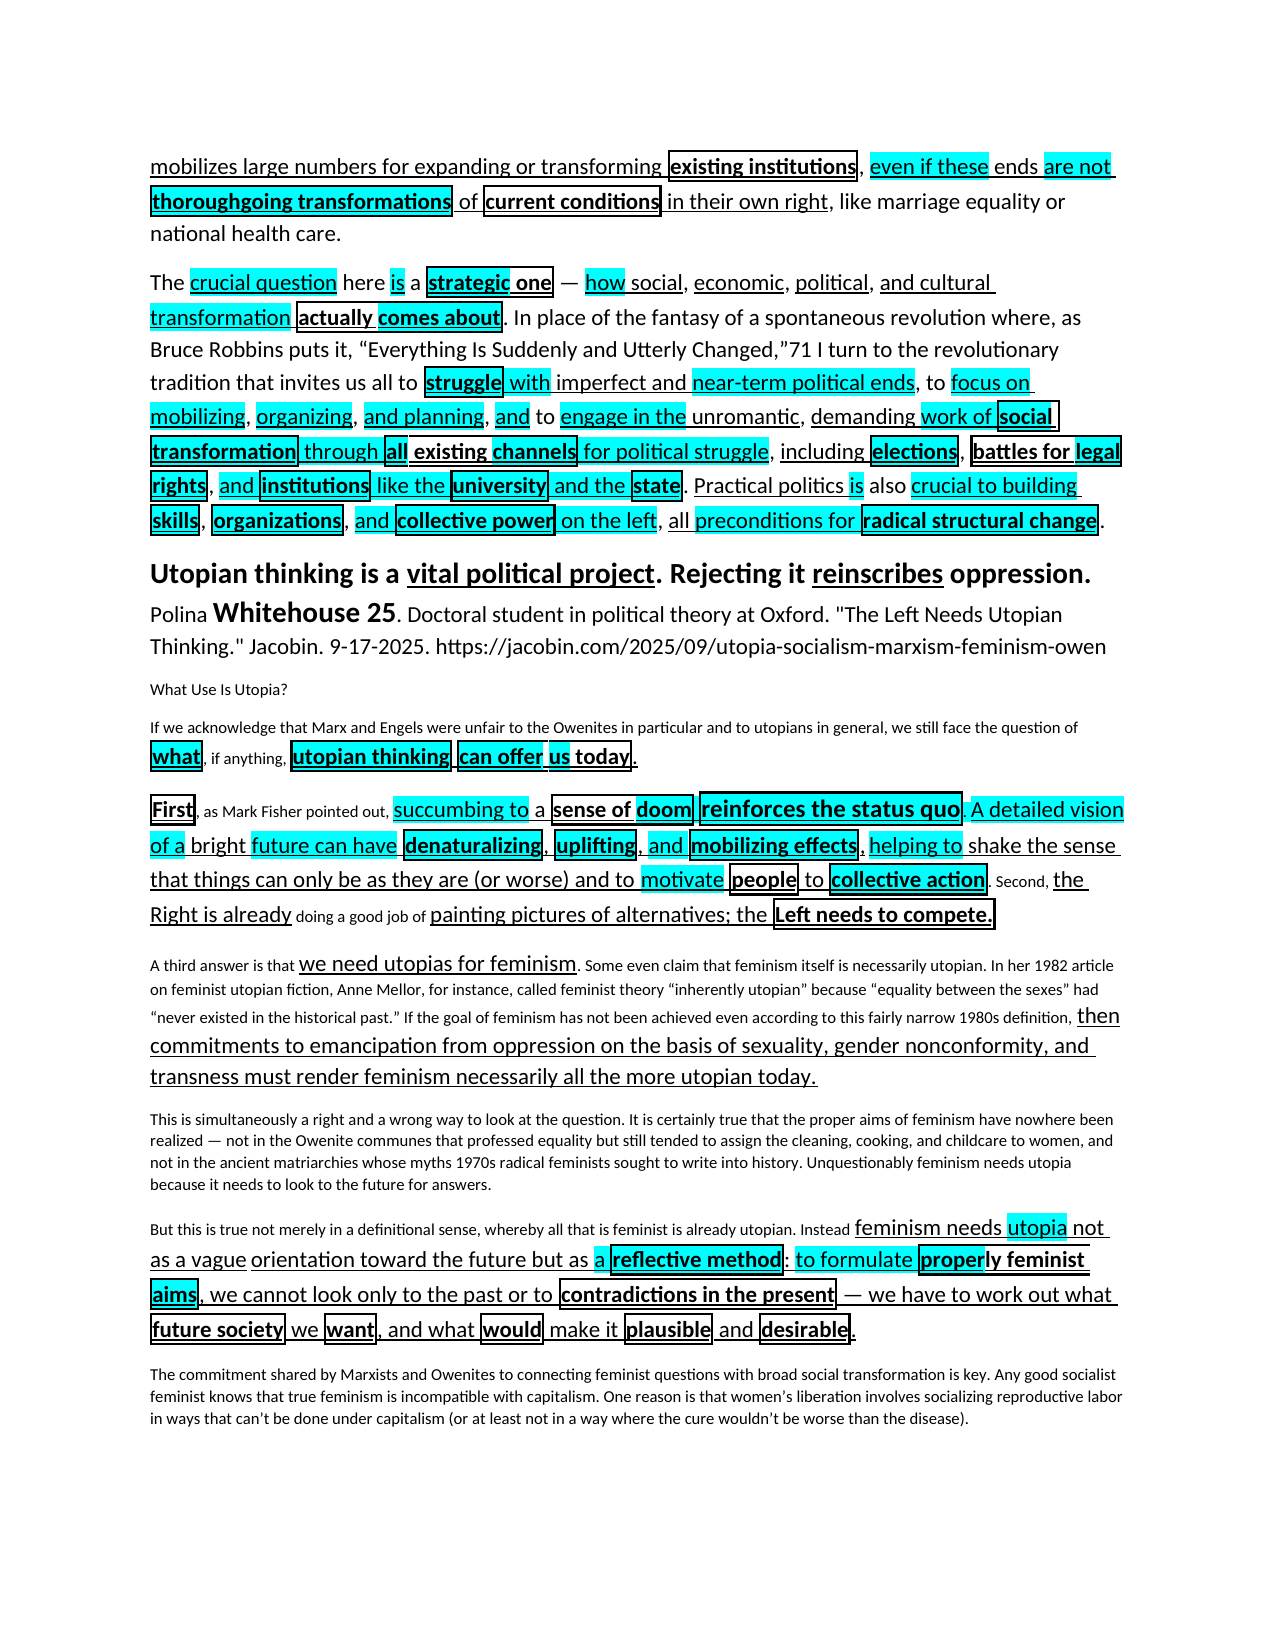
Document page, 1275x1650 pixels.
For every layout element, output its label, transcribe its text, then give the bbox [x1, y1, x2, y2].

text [150, 150, 1125, 247]
text If we acknowledge that Marx and Engels were unfair to the Owenites in particular and to utopians in general, we still face the question of what, if anything, utopian thinking can offer us today. [150, 717, 1125, 772]
text The commitment shared by Marxists and Owenites to connecting feminist questions with broad social transformation is key. Any good socialist feminist knows that true feminism is incompatible with capitalism. One reason is that women’s liberation involves socializing reproductive labor in ways that can’t be done under capitalism (or at least not in a way where the cure wouldn’t be worse than the disease). [150, 1364, 1125, 1428]
text A third answer is that we need utopias for feminism. Some even claim that feminism itself is necessarily utopian. In her 1982 article on feminist utopian fiction, Anne Mellor, for instance, called feminist theory “inherently utopian” because “equality between the sexes” had “never existed in the historical past.” If the goal of feminism has not been achieved even according to this fairly narrow 1980s definition, then commitments to emancipation from oppression on the basis of sexuality, gender nonconformity, and transness must render feminism necessarily all the more utopian today. [150, 949, 1125, 1090]
text The crucial question here is a strategic one — how social, economic, political, and cultural transformation actually comes about. In place of the fantasy of a spontaneous revolution where, as Bruce Robbins puts it, “Everything Is Suddenly and Utterly Changed,”71 I turn to the revolutionary tradition that invites us all to struggle with imperfect and near-term political ends, to focus on mobilizing, organizing, and planning, and to engage in the unromantic, demanding work of social transformation through all existing channels for political struggle, including elections, battles for legal rights, and institutions like the university and the state. Practical politics is also crucial to building skills, organizations, and collective power on the left, all preconditions for radical structural change. [150, 266, 1125, 536]
text First, as Mark Fisher pointed out, succumbing to a sense of doom reinforces the status quo. A detailed vision of a bright future can have denaturalizing, uplifting, and mobilizing effects, helping to shake the sense that things can only be as they are (or worse) and to motivate people to collective action. Second, the Right is already doing a good job of painting pictures of alternatives; the Left needs to compete. [150, 791, 1125, 930]
text But this is true not merely in a definitional sense, whereby all that is feminist is already utopian. Instead feminism needs utopia not as a vague orientation toward the future but as a reflective method: to formulate properly feminist aims, we cannot look only to the past or to contradictions in the present — we have to work out what future society we want, and what would make it plausible and desirable. [150, 1213, 1125, 1345]
text What Use Is Utopia? [150, 679, 1125, 699]
subtitle Utopian thinking is a vital political project. Rejecting it reinscribes oppression. [150, 556, 1125, 591]
text This is simultaneously a right and a wrong way to look at the question. It is certainly true that the proper aims of feminism have nowhere been realized — not in the Owenite communes that professed equality but still tended to assign the cleaning, cooking, and childcare to women, and not in the ancient matriarchies whose myths 1970s radical feminists sought to write into history. Unquestionably feminism needs utopia because it needs to look to the future for answers. [150, 1109, 1125, 1195]
text Polina Whitehouse 25. Doctoral student in political theory at Oxford. "The Left Needs Utopian Thinking." Jacobin. 9-17-2025. https://jacobin.com/2025/09/utopia-socialism-marxism-feminism-owen [150, 594, 1125, 660]
